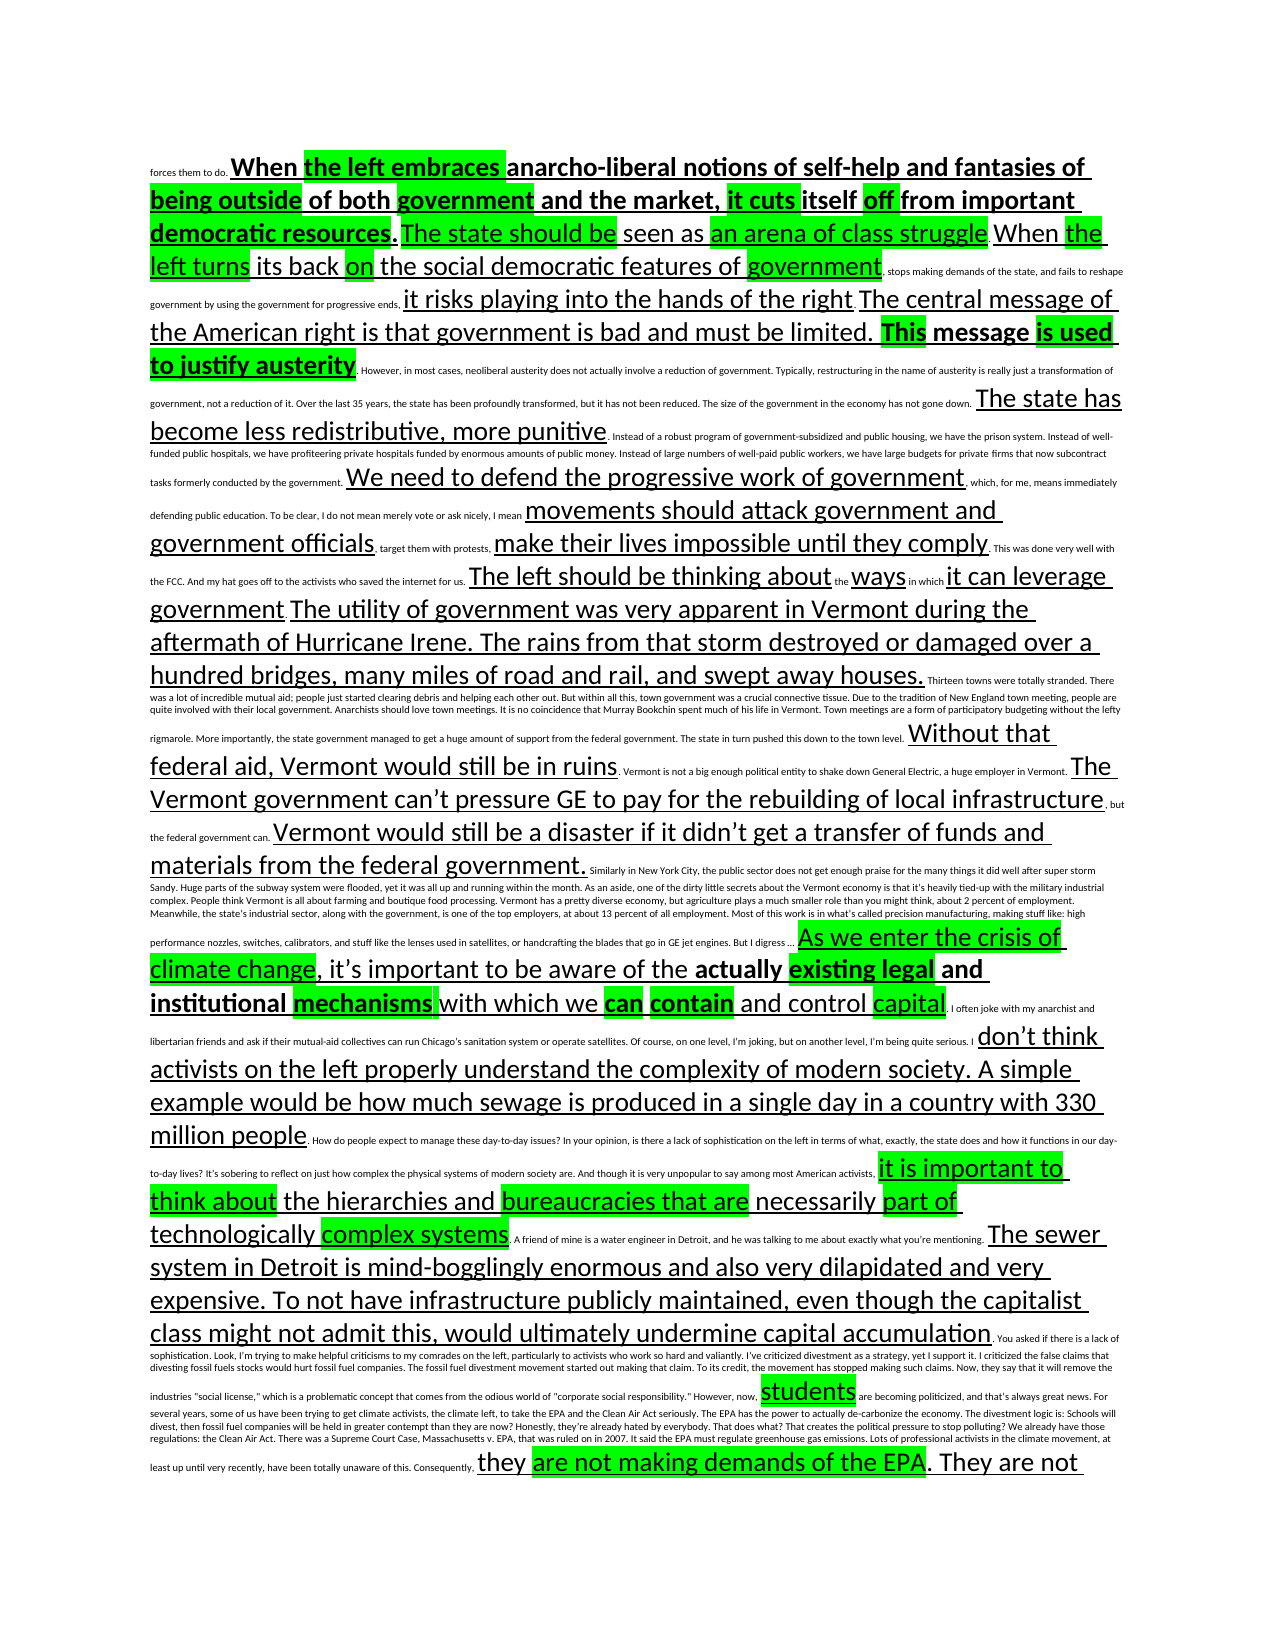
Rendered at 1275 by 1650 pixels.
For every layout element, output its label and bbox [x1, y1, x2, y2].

text [150, 150, 1125, 1478]
